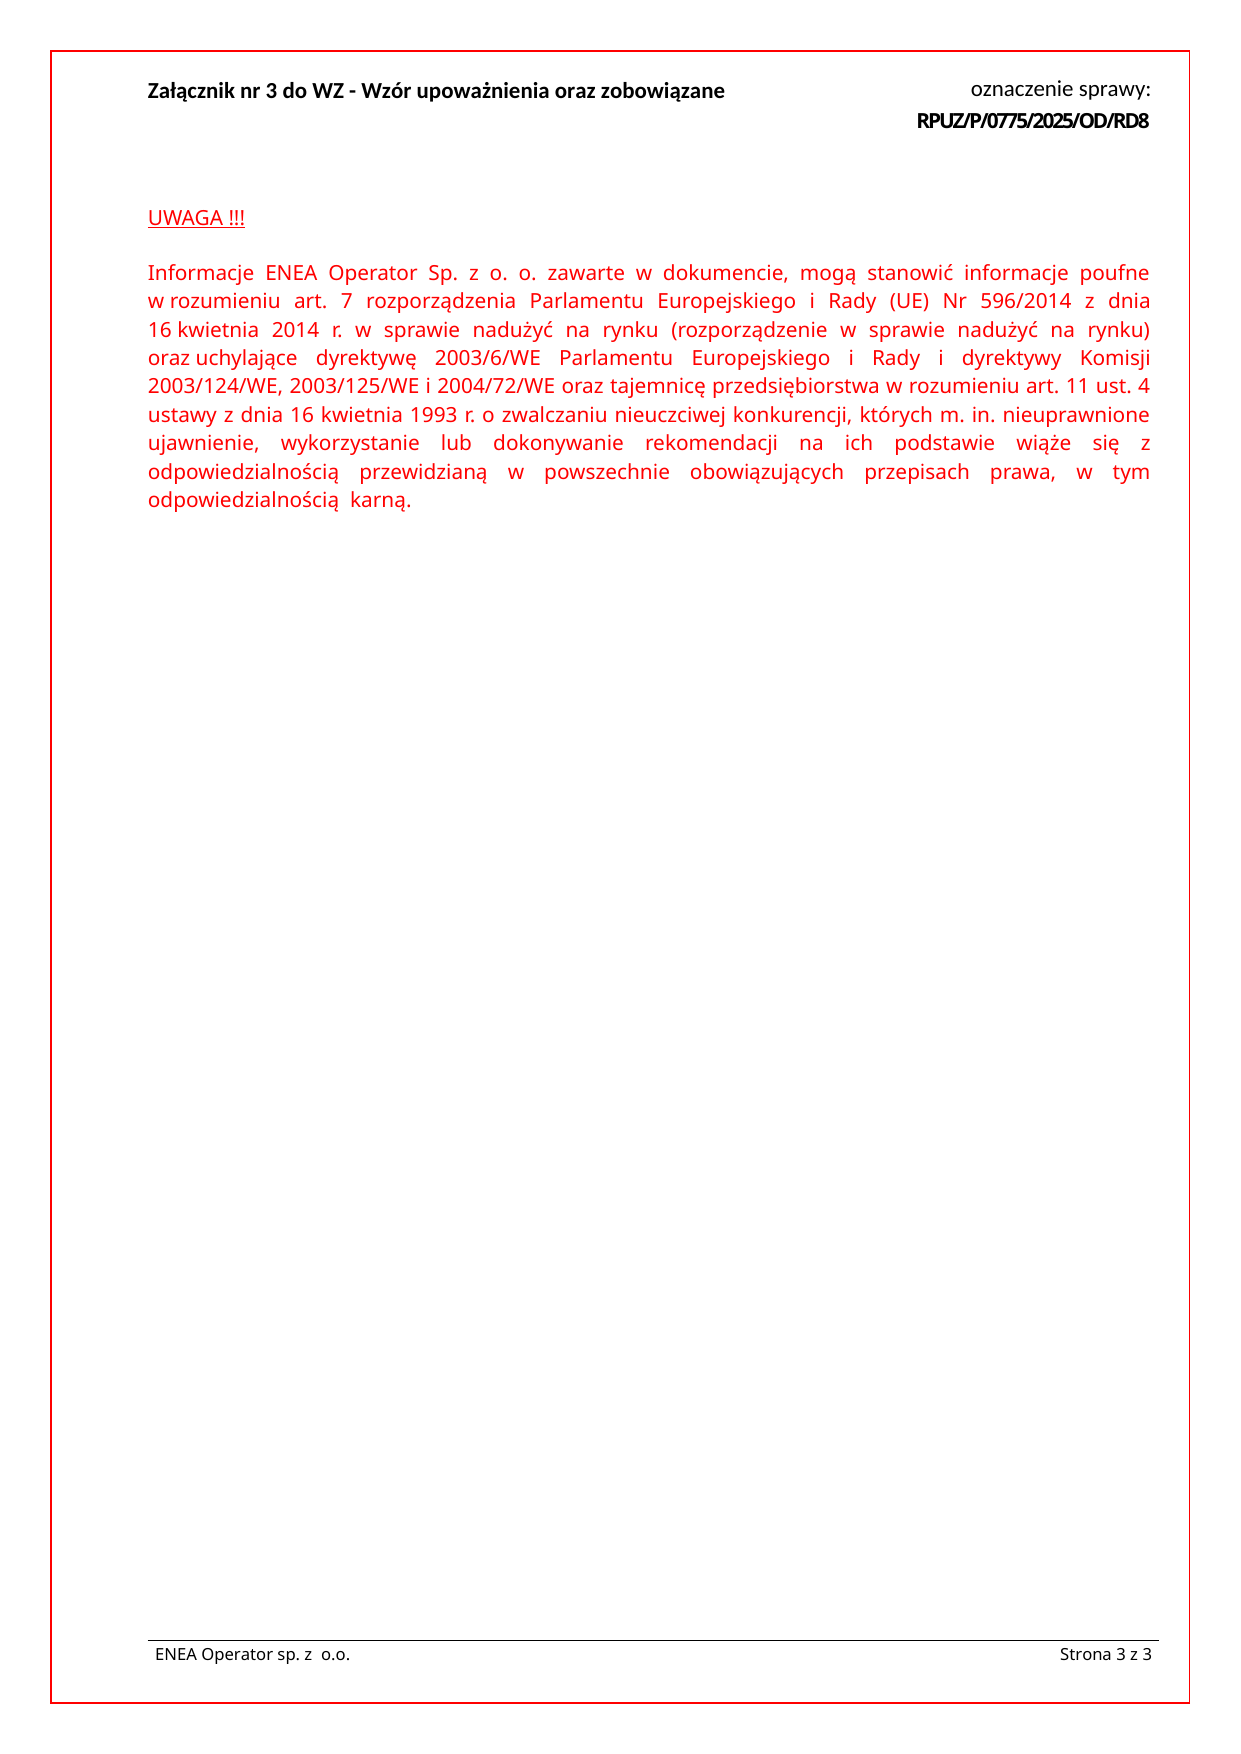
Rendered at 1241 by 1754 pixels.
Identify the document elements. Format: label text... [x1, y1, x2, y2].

text UWAGA !!! [148, 203, 1152, 231]
text Informacje ENEA Operator Sp. z o. o. zawarte w dokumencie, mogą stanowić informacje poufne w rozumieniu art. 7 rozporządzenia Parlamentu Europejskiego i Rady (UE) Nr 596/2014 z dnia 16 kwietnia 2014 r. w sprawie nadużyć na rynku (rozporządzenie w sprawie nadużyć na rynku) oraz uchylające dyrektywę 2003/6/WE Parlamentu Europejskiego i Rady i dyrektywy Komisji 2003/124/WE, 2003/125/WE i 2004/72/WE oraz tajemnicę przedsiębiorstwa w rozumieniu art. 11 ust. 4 ustawy z dnia 16 kwietnia 1993 r. o zwalczaniu nieuczciwej konkurencji, których m. in. nieuprawnione ujawnienie, wykorzystanie lub dokonywanie rekomendacji na ich podstawie wiąże się z odpowiedzialnością przewidzianą w powszechnie obowiązujących przepisach prawa, w tym odpowiedzialnością karną. [148, 258, 1152, 514]
